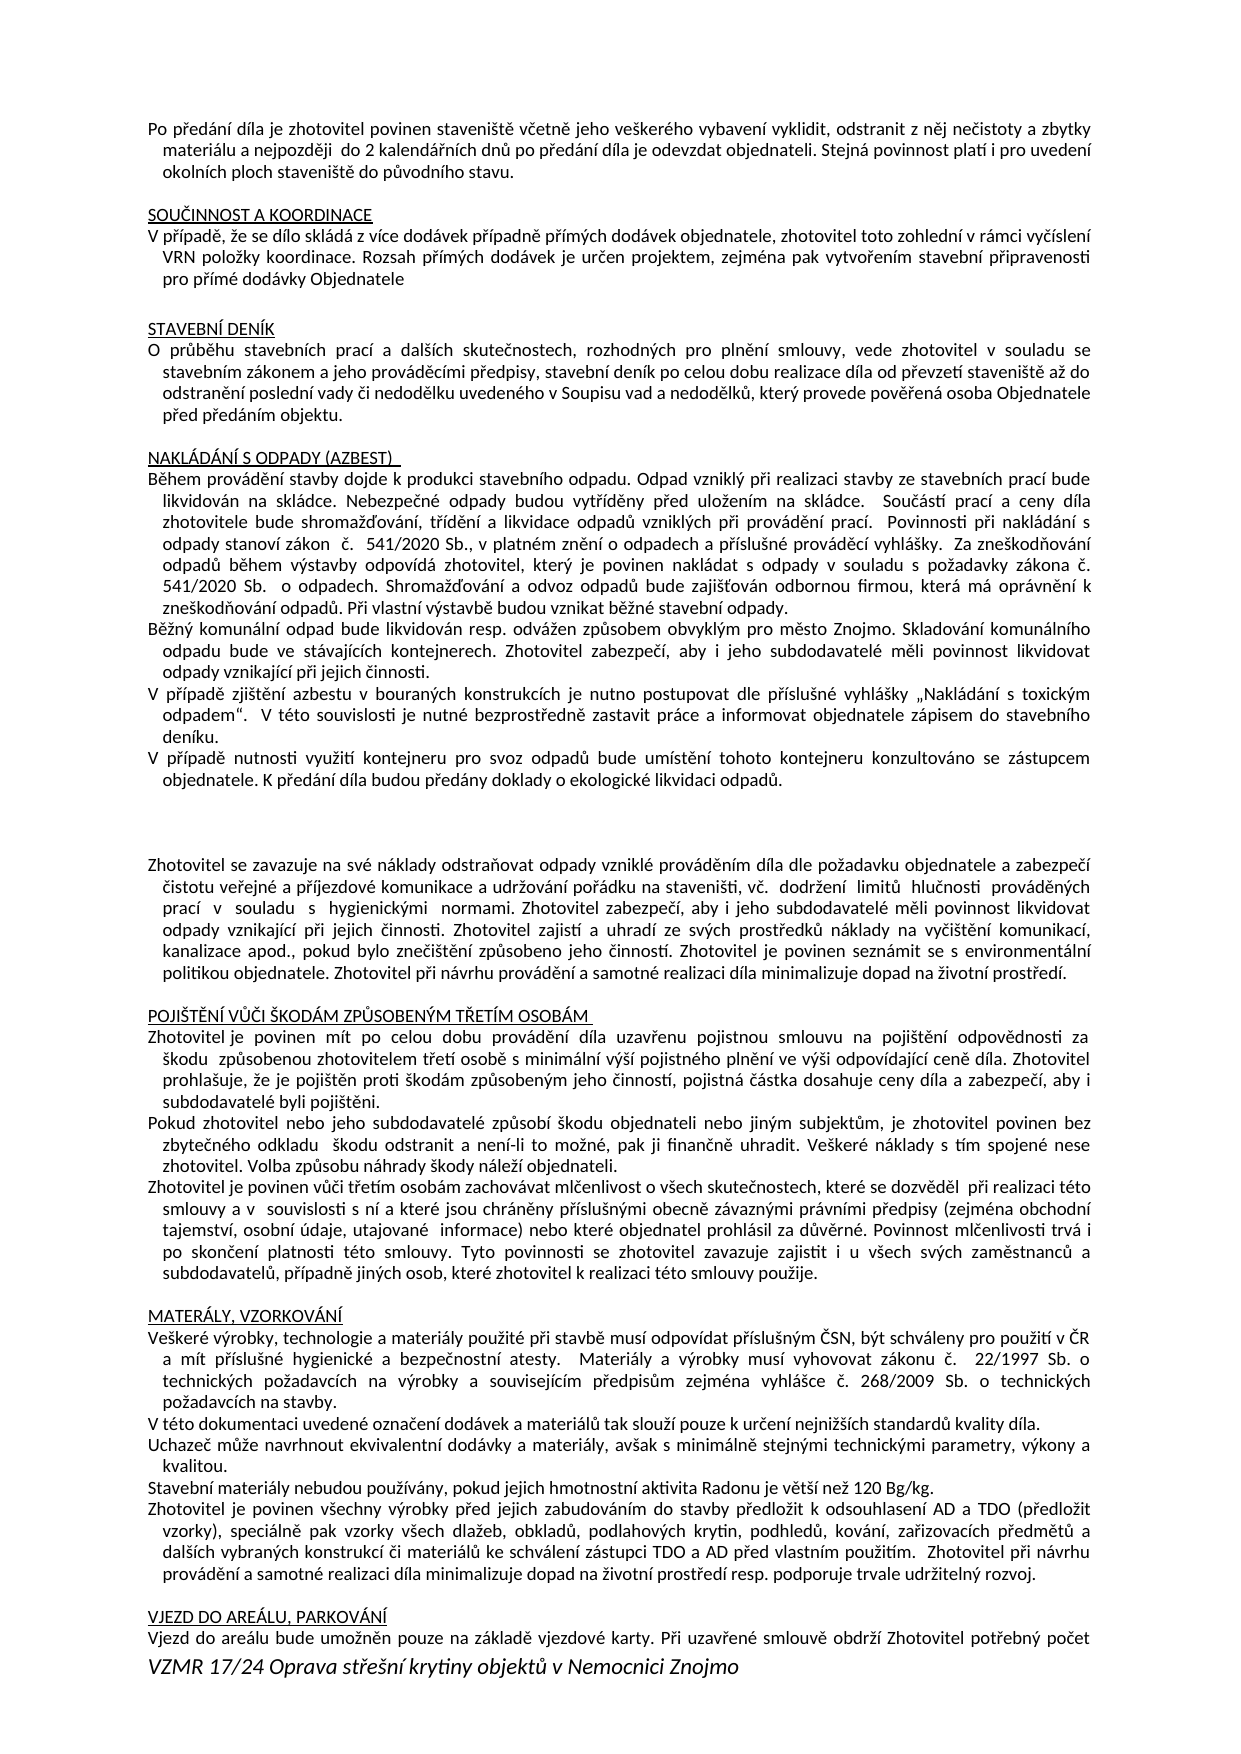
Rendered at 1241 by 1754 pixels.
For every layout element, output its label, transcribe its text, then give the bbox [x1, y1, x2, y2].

text POJIŠTĚNÍ VŮČI ŠKODÁM ZPŮSOBENÝM TŘETÍM OSOBÁM [148, 1005, 1092, 1027]
text Běžný komunální odpad bude likvidován resp. odvážen způsobem obvyklým pro město Znojmo. Skladování komunálního odpadu bude ve stávajících kontejnerech. Zhotovitel zabezpečí, aby i jeho subdodavatelé měli povinnost likvidovat odpady vznikající při jejich činnosti. [148, 619, 1092, 683]
text Pokud zhotovitel nebo jeho subdodavatelé způsobí škodu objednateli nebo jiným subjektům, je zhotovitel povinen bez zbytečného odkladu škodu odstranit a není-li to možné, pak ji finančně uhradit. Veškeré náklady s tím spojené nese zhotovitel. Volba způsobu náhrady škody náleží objednateli. [148, 1112, 1092, 1177]
text Zhotovitel je povinen mít po celou dobu provádění díla uzavřenu pojistnou smlouvu na pojištění odpovědnosti za škodu způsobenou zhotovitelem třetí osobě s minimální výší pojistného plnění ve výši odpovídající ceně díla. Zhotovitel prohlašuje, že je pojištěn proti škodám způsobeným jeho činností, pojistná částka dosahuje ceny díla a zabezpečí, aby i subdodavatelé byli pojištěni. [148, 1027, 1092, 1112]
text V případě, že se dílo skládá z více dodávek případně přímých dodávek objednatele, zhotovitel toto zohlední v rámci vyčíslení VRN položky koordinace. Rozsah přímých dodávek je určen projektem, zejména pak vytvořením stavební připravenosti pro přímé dodávky Objednatele [148, 225, 1092, 290]
text VJEZD DO AREÁLU, PARKOVÁNÍ [148, 1606, 1092, 1628]
text O průběhu stavebních prací a dalších skutečnostech, rozhodných pro plnění smlouvy, vede zhotovitel v souladu se stavebním zákonem a jeho prováděcími předpisy, stavební deník po celou dobu realizace díla od převzetí staveniště až do odstranění poslední vady či nedodělku uvedeného v Soupisu vad a nedodělků, který provede pověřená osoba Objednatele před předáním objektu. [148, 340, 1092, 426]
text NAKLÁDÁNÍ S ODPADY (AZBEST) [148, 447, 1092, 468]
text V této dokumentaci uvedené označení dodávek a materiálů tak slouží pouze k určení nejnižších standardů kvality díla. [148, 1413, 1092, 1434]
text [148, 1628, 1092, 1649]
text Zhotovitel se zavazuje na své náklady odstraňovat odpady vzniklé prováděním díla dle požadavku objednatele a zabezpečí čistotu veřejné a příjezdové komunikace a udržování pořádku na staveništi, vč. dodržení limitů hlučnosti prováděných prací v souladu s hygienickými normami. Zhotovitel zabezpečí, aby i jeho subdodavatelé měli povinnost likvidovat odpady vznikající při jejich činnosti. Zhotovitel zajistí a uhradí ze svých prostředků náklady na vyčištění komunikací, kanalizace apod., pokud bylo znečištění způsobeno jeho činností. Zhotovitel je povinen seznámit se s environmentální politikou objednatele. Zhotovitel při návrhu provádění a samotné realizaci díla minimalizuje dopad na životní prostředí. [148, 855, 1092, 983]
text Uchazeč může navrhnout ekvivalentní dodávky a materiály, avšak s minimálně stejnými technickými parametry, výkony a kvalitou. [148, 1434, 1092, 1477]
text Po předání díla je zhotovitel povinen staveniště včetně jeho veškerého vybavení vyklidit, odstranit z něj nečistoty a zbytky materiálu a nejpozději do 2 kalendářních dnů po předání díla je odevzdat objednateli. Stejná povinnost platí i pro uvedení okolních ploch staveniště do původního stavu. [148, 118, 1092, 182]
text SOUČINNOST A KOORDINACE [148, 204, 1092, 225]
text Veškeré výrobky, technologie a materiály použité při stavbě musí odpovídat příslušným ČSN, být schváleny pro použití v ČR a mít příslušné hygienické a bezpečnostní atesty. Materiály a výrobky musí vyhovovat zákonu č. 22/1997 Sb. o technických požadavcích na výrobky a souvisejícím předpisům zejména vyhlášce č. 268/2009 Sb. o technických požadavcích na stavby. [148, 1327, 1092, 1413]
text V případě nutnosti využití kontejneru pro svoz odpadů bude umístění tohoto kontejneru konzultováno se zástupcem objednatele. K předání díla budou předány doklady o ekologické likvidaci odpadů. [148, 747, 1092, 790]
text Stavební materiály nebudou používány, pokud jejich hmotnostní aktivita Radonu je větší než 120 Bg/kg. [148, 1477, 1092, 1499]
text Během provádění stavby dojde k produkci stavebního odpadu. Odpad vzniklý při realizaci stavby ze stavebních prací bude likvidován na skládce. Nebezpečné odpady budou vytříděny před uložením na skládce. Součástí prací a ceny díla zhotovitele bude shromažďování, třídění a likvidace odpadů vzniklých při provádění prací. Povinnosti při nakládání s odpady stanoví zákon č. 541/2020 Sb., v platném znění o odpadech a příslušné prováděcí vyhlášky. Za zneškodňování odpadů během výstavby odpovídá zhotovitel, který je povinen nakládat s odpady v souladu s požadavky zákona č. 541/2020 Sb. o odpadech. Shromažďování a odvoz odpadů bude zajišťován odbornou firmou, která má oprávnění k zneškodňování odpadů. Při vlastní výstavbě budou vznikat běžné stavební odpady. [148, 468, 1092, 619]
text Zhotovitel je povinen všechny výrobky před jejich zabudováním do stavby předložit k odsouhlasení AD a TDO (předložit vzorky), speciálně pak vzorky všech dlažeb, obkladů, podlahových krytin, podhledů, kování, zařizovacích předmětů a dalších vybraných konstrukcí či materiálů ke schválení zástupci TDO a AD před vlastním použitím. Zhotovitel při návrhu provádění a samotné realizaci díla minimalizuje dopad na životní prostředí resp. podporuje trvale udržitelný rozvoj. [148, 1499, 1092, 1584]
text MATERÁLY, VZORKOVÁNÍ [148, 1306, 1092, 1327]
text Zhotovitel je povinen vůči třetím osobám zachovávat mlčenlivost o všech skutečnostech, které se dozvěděl při realizaci této smlouvy a v souvislosti s ní a které jsou chráněny příslušnými obecně závaznými právními předpisy (zejména obchodní tajemství, osobní údaje, utajované informace) nebo které objednatel prohlásil za důvěrné. Povinnost mlčenlivosti trvá i po skončení platnosti této smlouvy. Tyto povinnosti se zhotovitel zavazuje zajistit i u všech svých zaměstnanců a subdodavatelů, případně jiných osob, které zhotovitel k realizaci této smlouvy použije. [148, 1177, 1092, 1284]
text STAVEBNÍ DENÍK [148, 318, 1092, 340]
text V případě zjištění azbestu v bouraných konstrukcích je nutno postupovat dle příslušné vyhlášky „Nakládání s toxickým odpadem“. V této souvislosti je nutné bezprostředně zastavit práce a informovat objednatele zápisem do stavebního deníku. [148, 683, 1092, 747]
